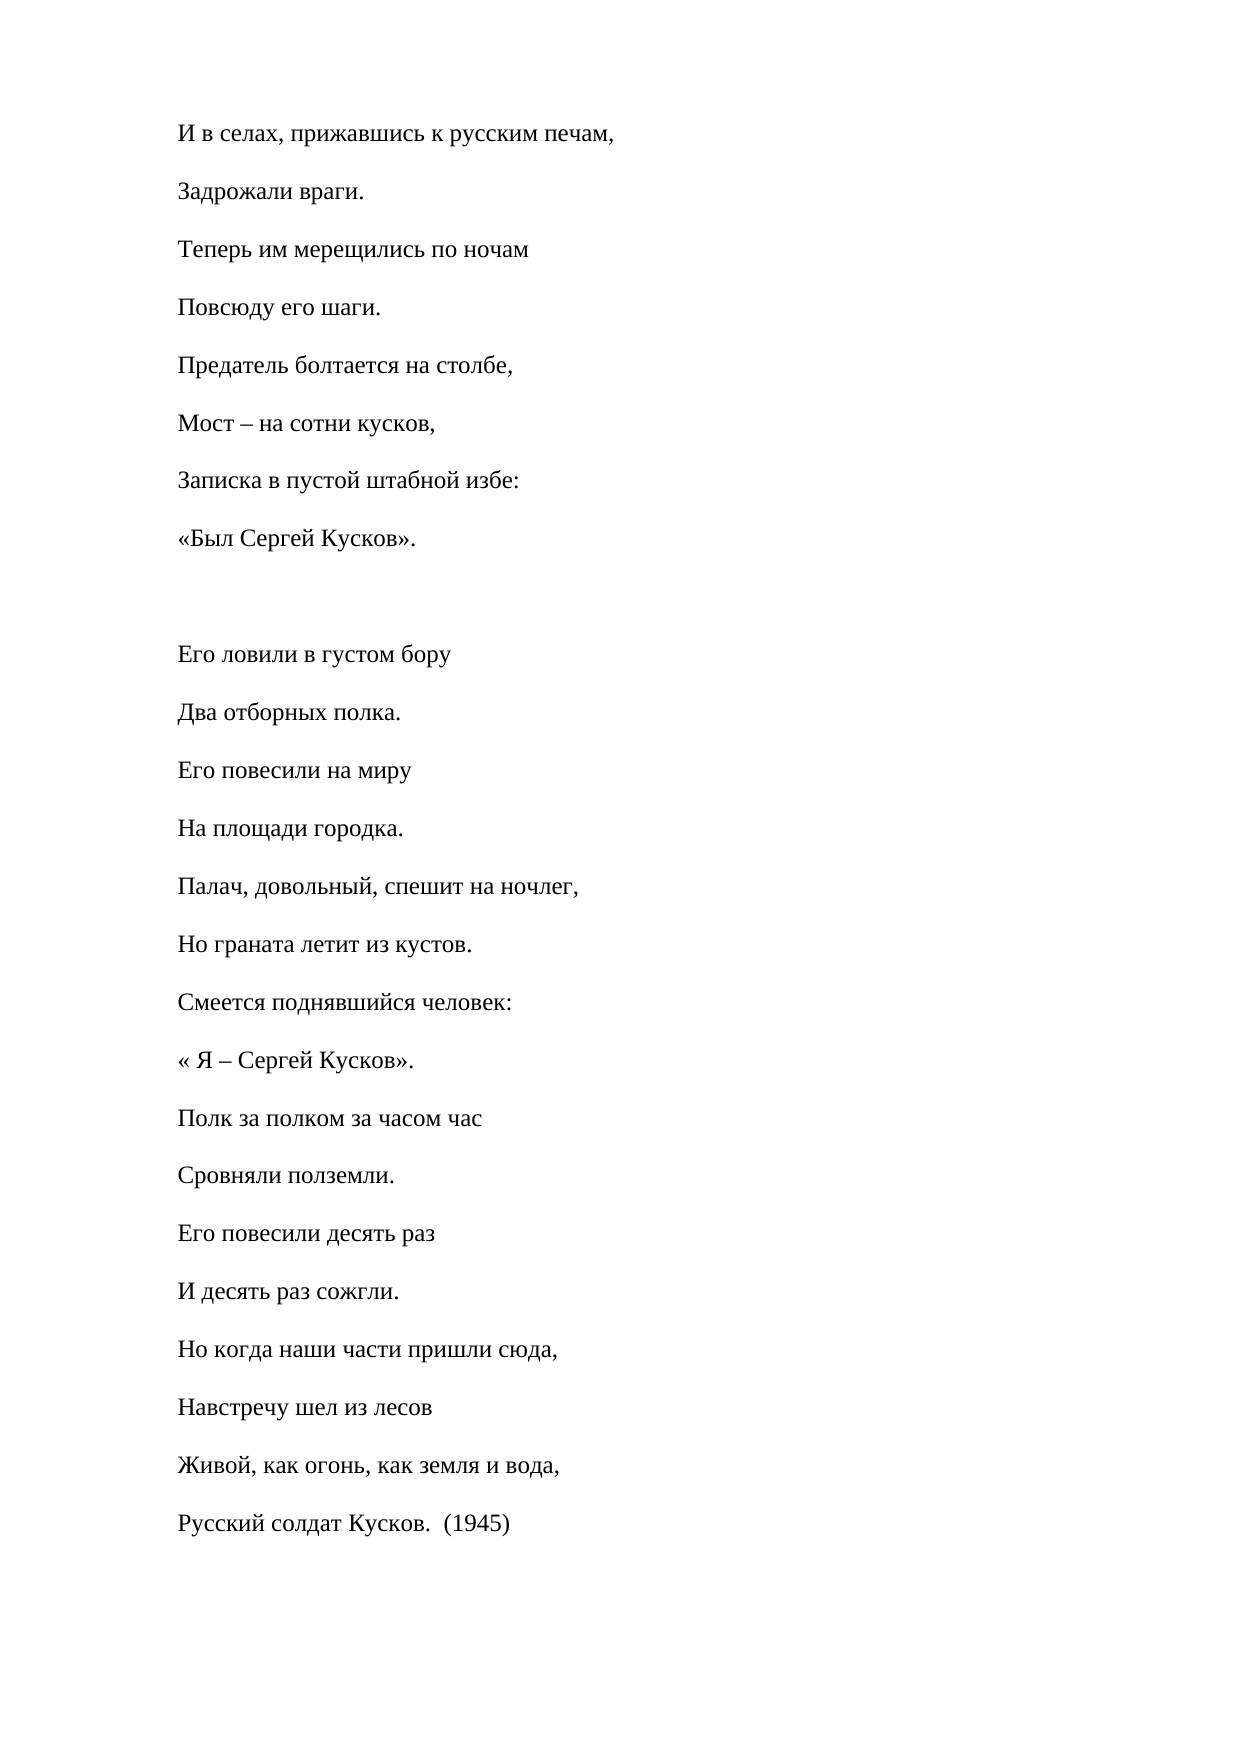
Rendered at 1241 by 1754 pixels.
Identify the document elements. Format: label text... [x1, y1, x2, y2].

text Его повесили на миру [177, 755, 1152, 784]
text Два отборных полка. [177, 697, 1152, 726]
text И в селах, прижавшись к русским печам, [177, 118, 1152, 147]
text Записка в пустой штабной избе: [177, 466, 1152, 494]
text Его ловили в густом бору [177, 639, 1152, 668]
text Теперь им мерещились по ночам [177, 234, 1152, 263]
text Повсюду его шаги. [177, 292, 1152, 321]
text Его повесили десять раз [177, 1218, 1152, 1247]
text Сровняли полземли. [177, 1161, 1152, 1189]
text «Был Сергей Кусков». [177, 523, 1152, 552]
text « Я – Сергей Кусков». [177, 1045, 1152, 1073]
text Навстречу шел из лесов [177, 1392, 1152, 1421]
text Мост – на сотни кусков, [177, 408, 1152, 436]
text Но граната летит из кустов. [177, 929, 1152, 958]
text Смеется поднявшийся человек: [177, 987, 1152, 1016]
text Но когда наши части пришли сюда, [177, 1334, 1152, 1363]
text И десять раз сожгли. [177, 1276, 1152, 1305]
text Русский солдат Кусков. (1945) [177, 1508, 1152, 1537]
text На площади городка. [177, 813, 1152, 842]
text Палач, довольный, спешит на ночлег, [177, 871, 1152, 900]
text Живой, как огонь, как земля и вода, [177, 1450, 1152, 1479]
text Задрожали враги. [177, 176, 1152, 205]
text Полк за полком за часом час [177, 1103, 1152, 1131]
text Предатель болтается на столбе, [177, 350, 1152, 378]
